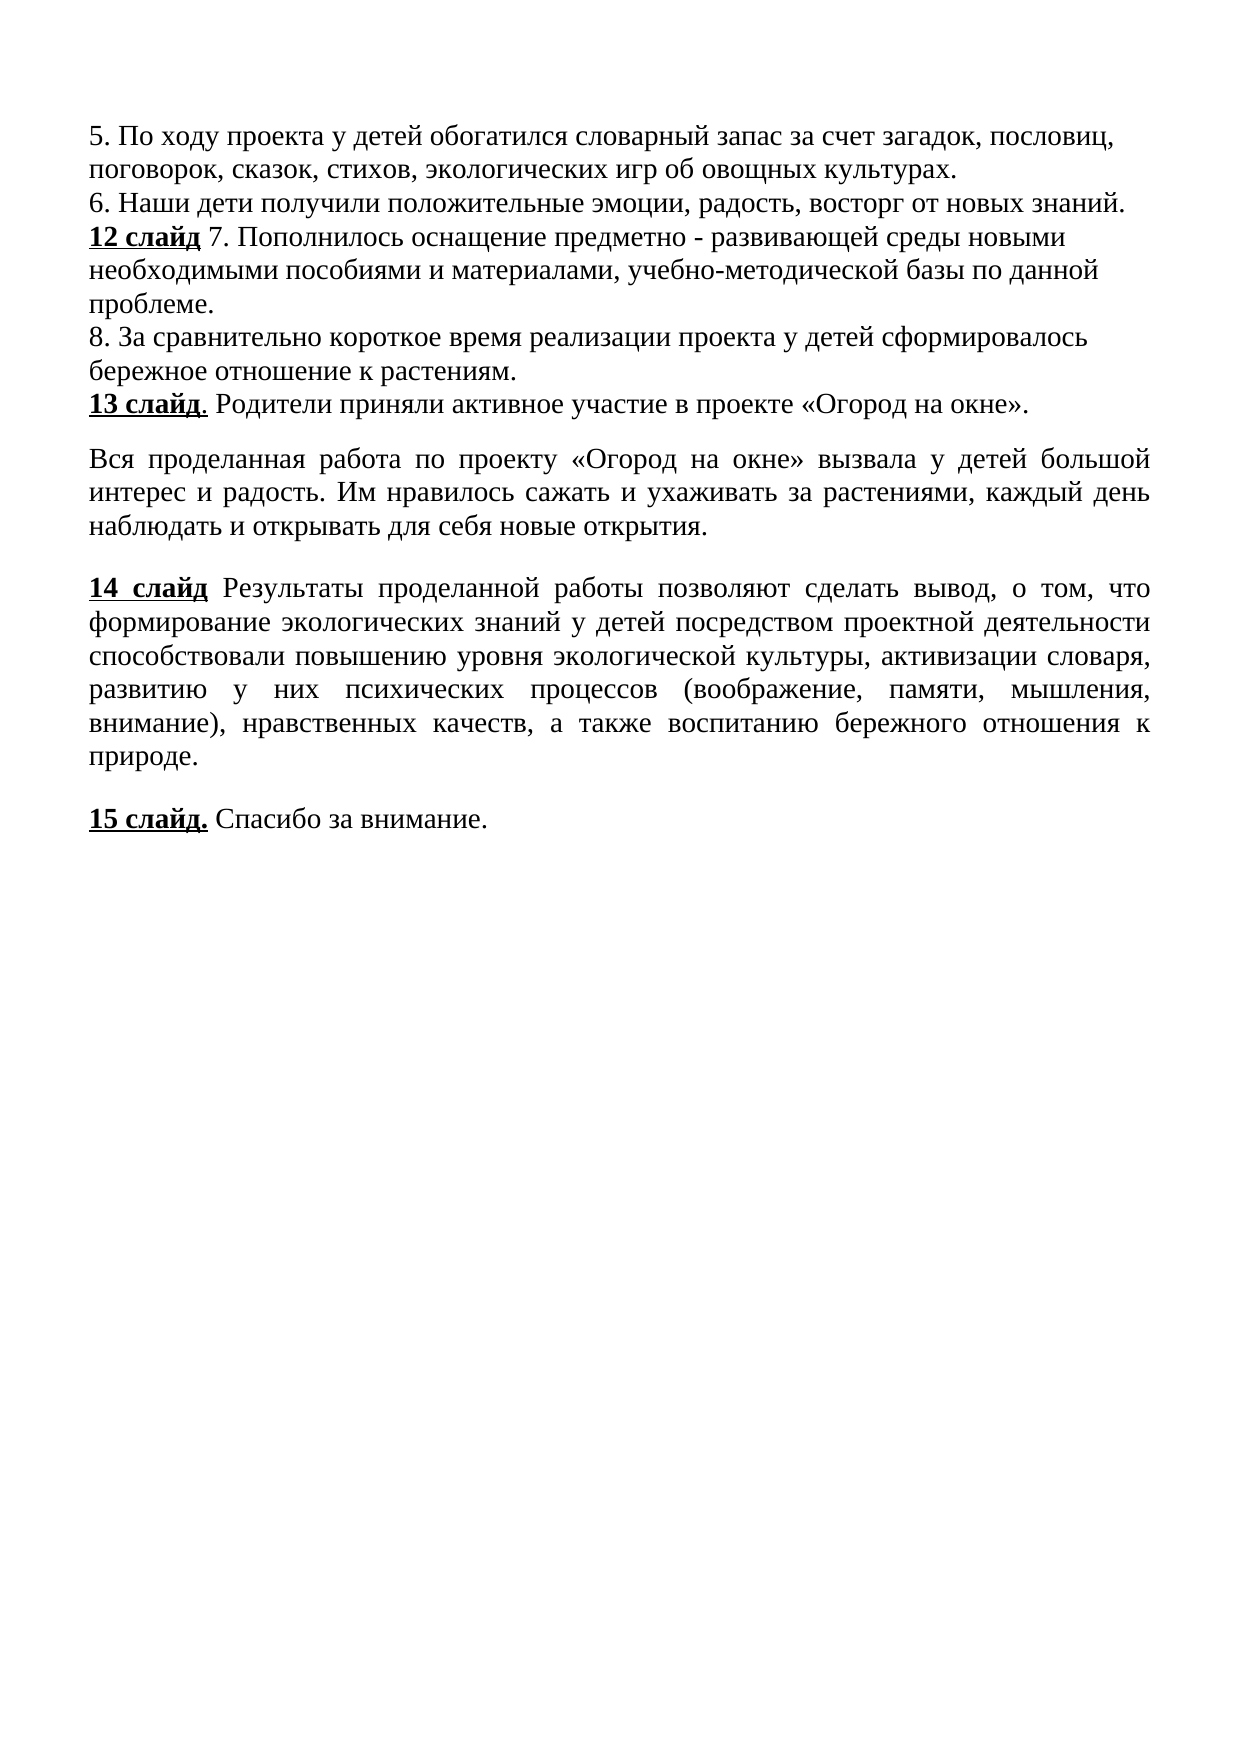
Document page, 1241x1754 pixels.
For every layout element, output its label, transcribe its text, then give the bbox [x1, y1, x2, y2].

text 14 слайд Результаты проделанной работы позволяют сделать вывод, о том, что формирование экологических знаний у детей посредством проектной деятельности способствовали повышению уровня экологической культуры, активизации словаря, развитию у них психических процессов (воображение, памяти, мышления, внимание), нравственных качеств, а также воспитанию бережного отношения к природе. [89, 571, 1152, 772]
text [89, 118, 1152, 420]
text 15 слайд. Спасибо за внимание. [89, 801, 1152, 834]
text Вся проделанная работа по проекту «Огород на окне» вызвала у детей большой интерес и радость. Им нравилось сажать и ухаживать за растениями, каждый день наблюдать и открывать для себя новые открытия. [89, 441, 1152, 541]
